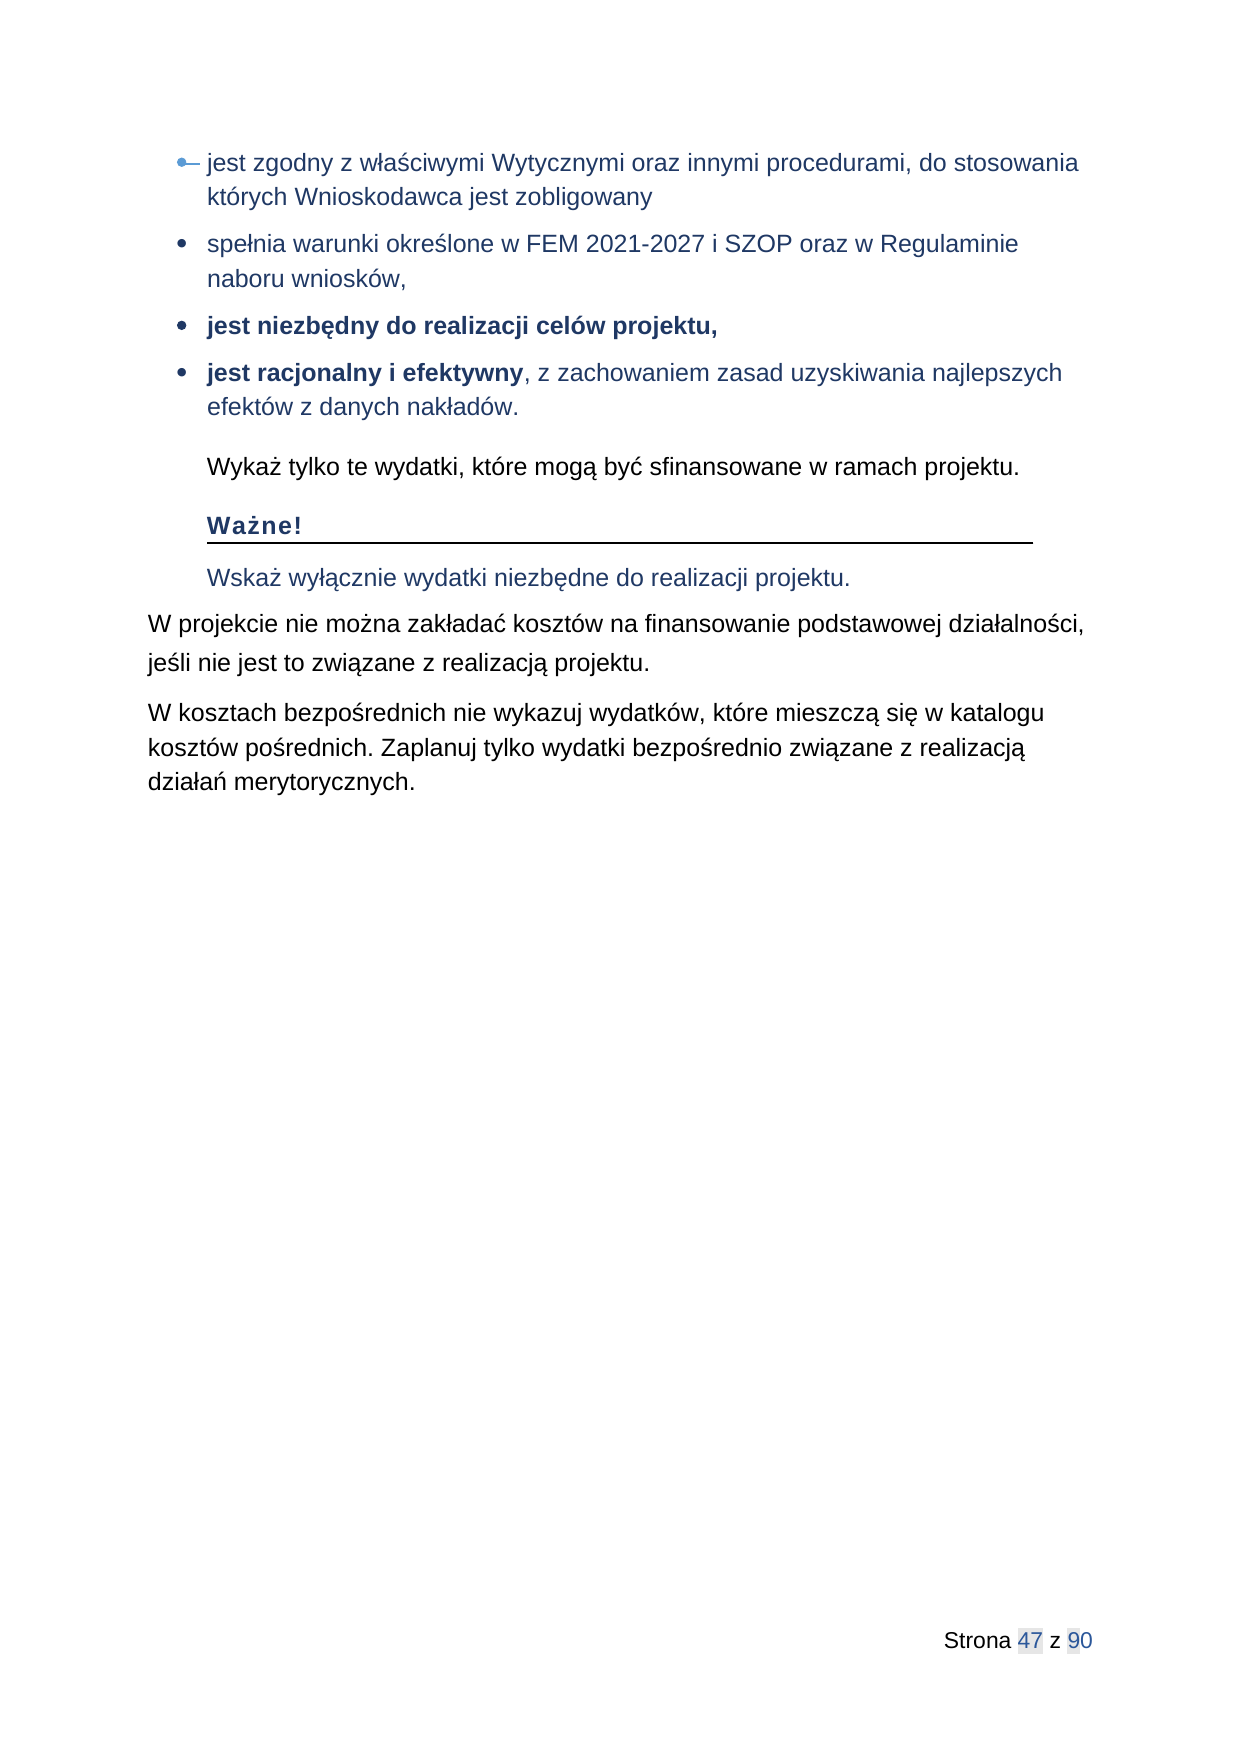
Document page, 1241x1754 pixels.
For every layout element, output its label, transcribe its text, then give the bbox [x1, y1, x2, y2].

subtitle Ważne! [207, 511, 1033, 542]
text W projekcie nie można zakładać kosztów na finansowanie podstawowej działalności, jeśli nie jest to związane z realizacją projektu. [148, 609, 1093, 679]
text W kosztach bezpośrednich nie wykazuj wydatków, które mieszczą się w katalogu kosztów pośrednich. Zaplanuj tylko wydatki bezpośrednio związane z realizacją działań merytorycznych. [148, 698, 1093, 796]
list jest racjonalny i efektywny, z zachowaniem zasad uzyskiwania najlepszych efektów z danych nakładów. [177, 358, 1093, 421]
text Wykaż tylko te wydatki, które mogą być sfinansowane w ramach projektu. [207, 452, 1093, 481]
list spełnia warunki określone w FEM 2021-2027 i SZOP oraz w Regulaminie naboru wniosków, [177, 229, 1093, 292]
list jest zgodny z właściwymi Wytycznymi oraz innymi procedurami, do stosowania których Wnioskodawca jest zobligowany [177, 148, 1093, 211]
text Wskaż wyłącznie wydatki niezbędne do realizacji projektu. [207, 562, 1093, 591]
list jest niezbędny do realizacji celów projektu, [177, 311, 1093, 339]
